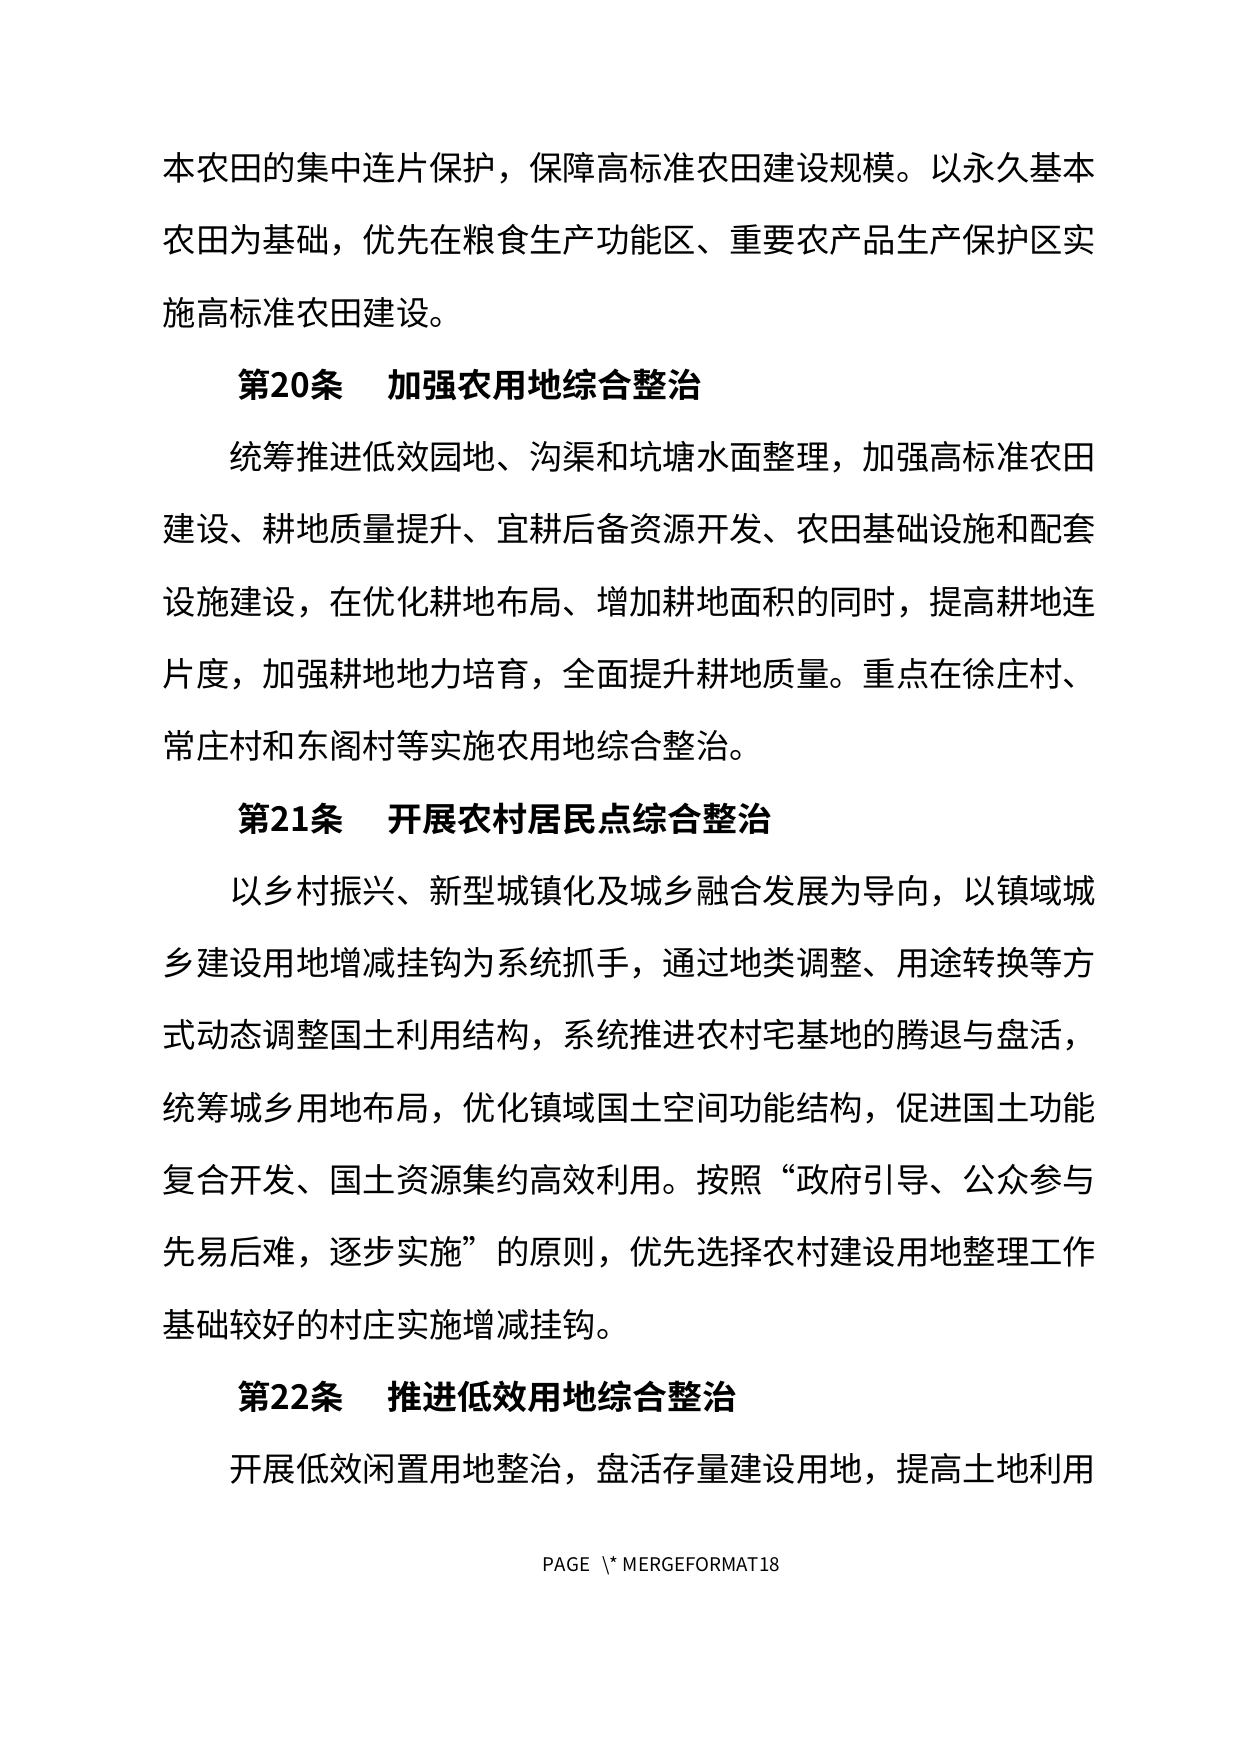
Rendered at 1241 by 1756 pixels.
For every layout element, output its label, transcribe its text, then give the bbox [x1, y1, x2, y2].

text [162, 1443, 1096, 1491]
text 开展农村居民点综合整治 [162, 792, 1085, 841]
text 推进低效用地综合整治 [162, 1371, 1085, 1419]
text 统筹推进低效园地、沟渠和坑塘水面整理，加强高标准农田建设、耕地质量提升、宜耕后备资源开发、农田基础设施和配套设施建设，在优化耕地布局、增加耕地面积的同时，提高耕地连片度，加强耕地地力培育，全面提升耕地质量。重点在徐庄村、常庄村和东阁村等实施农用地综合整治。 [162, 431, 1096, 768]
text 以乡村振兴、新型城镇化及城乡融合发展为导向，以镇域城乡建设用地增减挂钩为系统抓手，通过地类调整、用途转换等方式动态调整国土利用结构，系统推进农村宅基地的腾退与盘活，统筹城乡用地布局，优化镇域国土空间功能结构，促进国土功能复合开发、国土资源集约高效利用。按照“政府引导、公众参与、先易后难，逐步实施”的原则，优先选择农村建设用地整理工作基础较好的村庄实施增减挂钩。 [162, 864, 1096, 1347]
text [162, 142, 1096, 334]
text 加强农用地综合整治 [162, 358, 1085, 407]
